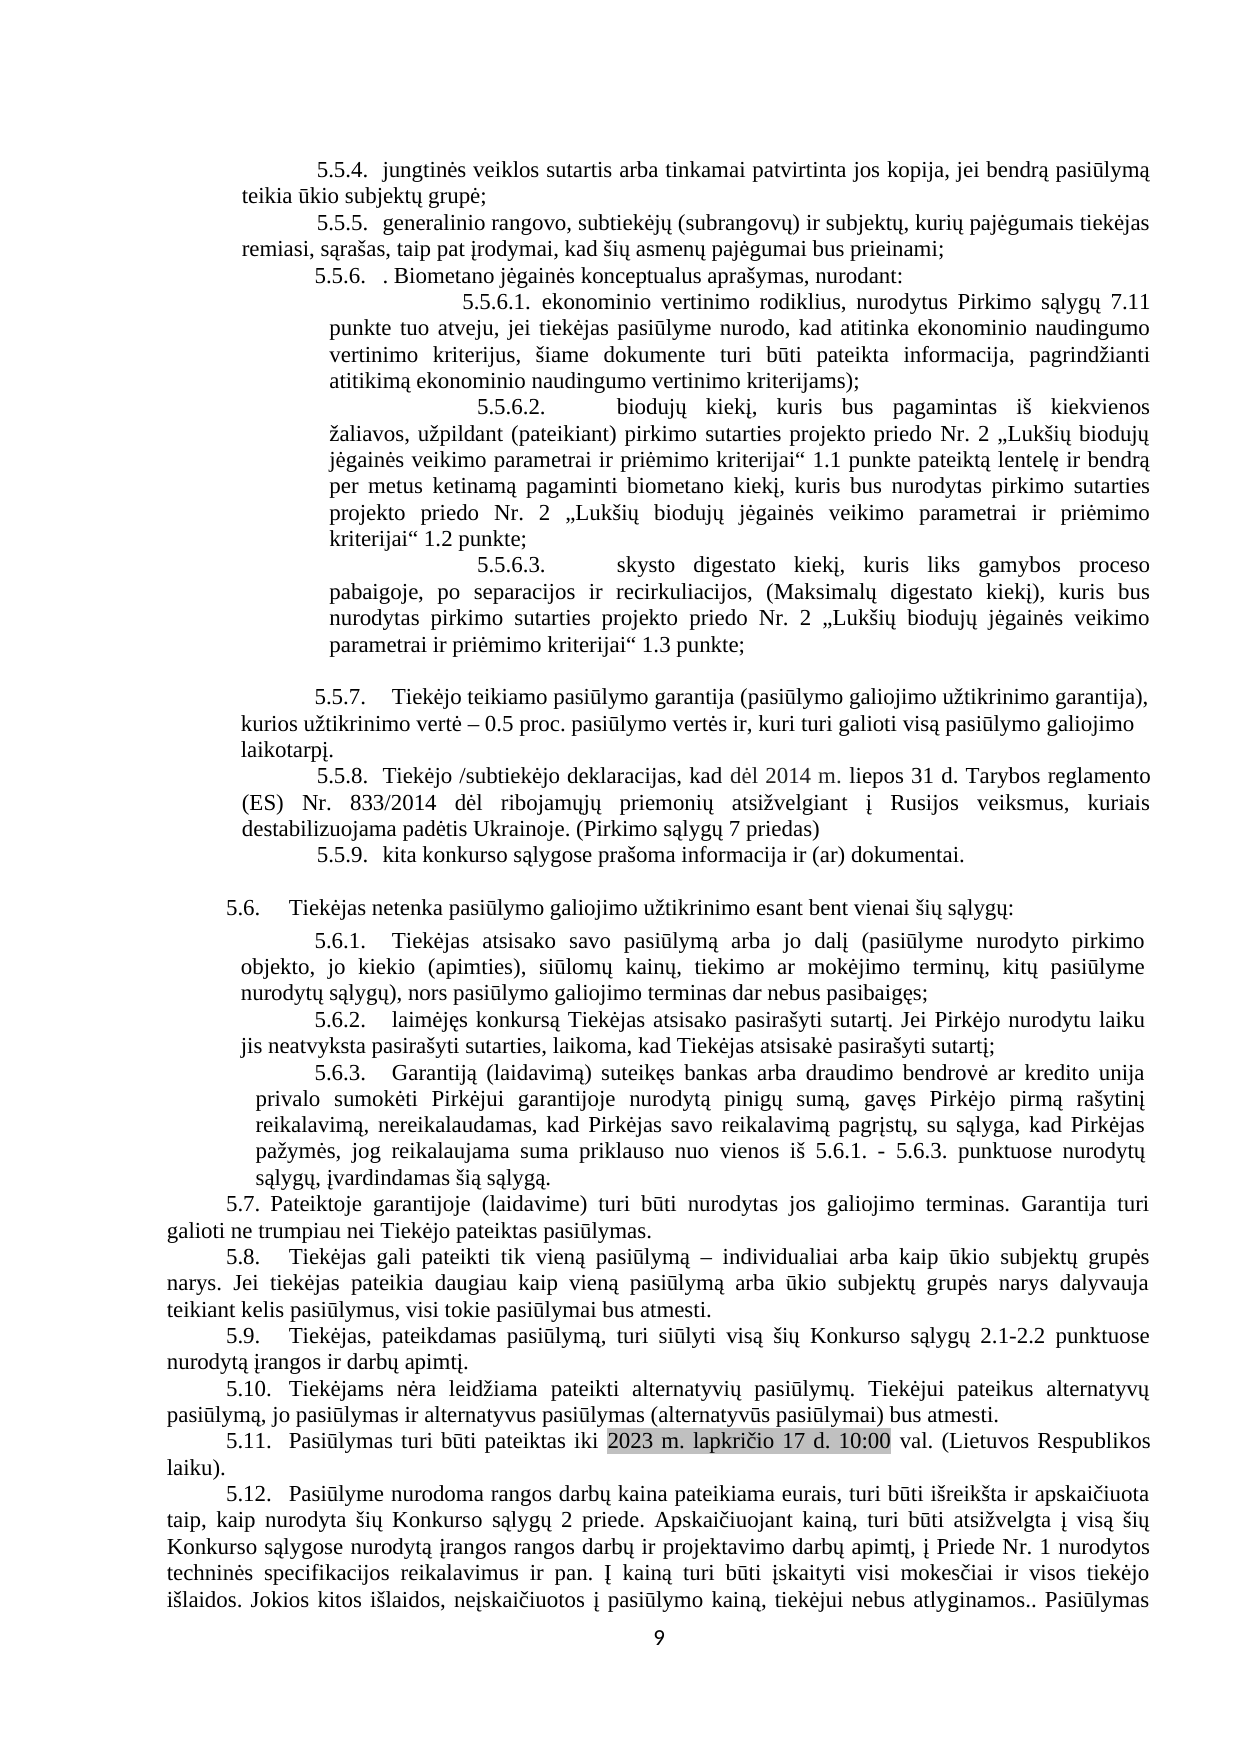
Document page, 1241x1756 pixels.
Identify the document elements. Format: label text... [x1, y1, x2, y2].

list Tiekėjas, pateikdamas pasiūlymą, turi siūlyti visą šių Konkurso sąlygų 2.1-2.2 punktuose nurodytą įrangos ir darbų apimtį. [167, 1322, 1151, 1375]
list jungtinės veiklos sutartis arba tinkamai patvirtinta jos kopija, jei bendrą pasiūlymą teikia ūkio subjektų grupė; [242, 156, 1151, 209]
list Tiekėjams nėra leidžiama pateikti alternatyvių pasiūlymų. Tiekėjui pateikus alternatyvų pasiūlymą, jo pasiūlymas ir alternatyvus pasiūlymas (alternatyvūs pasiūlymai) bus atmesti. [167, 1375, 1151, 1427]
list Pasiūlymas turi būti pateiktas iki 2023 m. lapkričio 17 d. 10:00 val. (Lietuvos Respublikos laiku). [167, 1427, 1151, 1480]
list ekonominio vertinimo rodiklius, nurodytus Pirkimo sąlygų 7.11 punkte tuo atveju, jei tiekėjas pasiūlyme nurodo, kad atitinka ekonominio naudingumo vertinimo kriterijus, šiame dokumente turi būti pateikta informacija, pagrindžianti atitikimą ekonominio naudingumo vertinimo kriterijams); [329, 288, 1151, 393]
list Tiekėjo teikiamo pasiūlymo garantija (pasiūlymo galiojimo užtikrinimo garantija), kurios užtikrinimo vertė – 0.5 proc. pasiūlymo vertės ir, kuri turi galioti visą pasiūlymo galiojimo laikotarpį. [241, 683, 1151, 762]
list kita konkurso sąlygose prašoma informacija ir (ar) dokumentai. [242, 841, 1151, 868]
list laimėjęs konkursą Tiekėjas atsisako pasirašyti sutartį. Jei Pirkėjo nurodytu laiku jis neatvyksta pasirašyti sutarties, laikoma, kad Tiekėjas atsisakė pasirašyti sutartį; [241, 1006, 1146, 1058]
list biodujų kiekį, kuris bus pagamintas iš kiekvienos žaliavos, užpildant (pateikiant) pirkimo sutarties projekto priedo Nr. 2 „Lukšių biodujų jėgainės veikimo parametrai ir priėmimo kriterijai“ 1.1 punkte pateiktą lentelę ir bendrą per metus ketinamą pagaminti biometano kiekį, kuris bus nurodytas pirkimo sutarties projekto priedo Nr. 2 „Lukšių biodujų jėgainės veikimo parametrai ir priėmimo kriterijai“ 1.2 punkte; [329, 393, 1151, 552]
list Garantiją (laidavimą) suteikęs bankas arba draudimo bendrovė ar kredito unija privalo sumokėti Pirkėjui garantijoje nurodytą pinigų sumą, gavęs Pirkėjo pirmą rašytinį reikalavimą, nereikalaudamas, kad Pirkėjas savo reikalavimą pagrįstų, su sąlyga, kad Pirkėjas pažymės, jog reikalaujama suma priklauso nuo vienos iš 5.6.1. - 5.6.3. punktuose nurodytų sąlygų, įvardindamas šią sąlygą. [255, 1058, 1146, 1190]
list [167, 1480, 1151, 1612]
list generalinio rangovo, subtiekėjų (subrangovų) ir subjektų, kurių pajėgumais tiekėjas remiasi, sąrašas, taip pat įrodymai, kad šių asmenų pajėgumai bus prieinami; [242, 209, 1151, 262]
list Tiekėjas gali pateikti tik vieną pasiūlymą – individualiai arba kaip ūkio subjektų grupės narys. Jei tiekėjas pateikia daugiau kaip vieną pasiūlymą arba ūkio subjektų grupės narys dalyvauja teikiant kelis pasiūlymus, visi tokie pasiūlymai bus atmesti. [167, 1243, 1151, 1322]
list Tiekėjas atsisako savo pasiūlymą arba jo dalį (pasiūlyme nurodyto pirkimo objekto, jo kiekio (apimties), siūlomų kainų, tiekimo ar mokėjimo terminų, kitų pasiūlyme nurodytų sąlygų), nors pasiūlymo galiojimo terminas dar nebus pasibaigęs; [241, 927, 1146, 1006]
list . Biometano jėgainės konceptualus aprašymas, nurodant: [314, 262, 1151, 288]
list skysto digestato kiekį, kuris liks gamybos proceso pabaigoje, po separacijos ir recirkuliacijos, (Maksimalų digestato kiekį), kuris bus nurodytas pirkimo sutarties projekto priedo Nr. 2 „Lukšių biodujų jėgainės veikimo parametrai ir priėmimo kriterijai“ 1.3 punkte; [329, 552, 1151, 657]
list Tiekėjo /subtiekėjo deklaracijas, kad dėl 2014 m. liepos 31 d. Tarybos reglamento (ES) Nr. 833/2014 dėl ribojamųjų priemonių atsižvelgiant į Rusijos veiksmus, kuriais destabilizuojama padėtis Ukrainoje. (Pirkimo sąlygų 7 priedas) [242, 762, 1151, 841]
list Tiekėjas netenka pasiūlymo galiojimo užtikrinimo esant bent vienai šių sąlygų: [167, 894, 1151, 921]
list Pateiktoje garantijoje (laidavime) turi būti nurodytas jos galiojimo terminas. Garantija turi galioti ne trumpiau nei Tiekėjo pateiktas pasiūlymas. [167, 1190, 1151, 1243]
